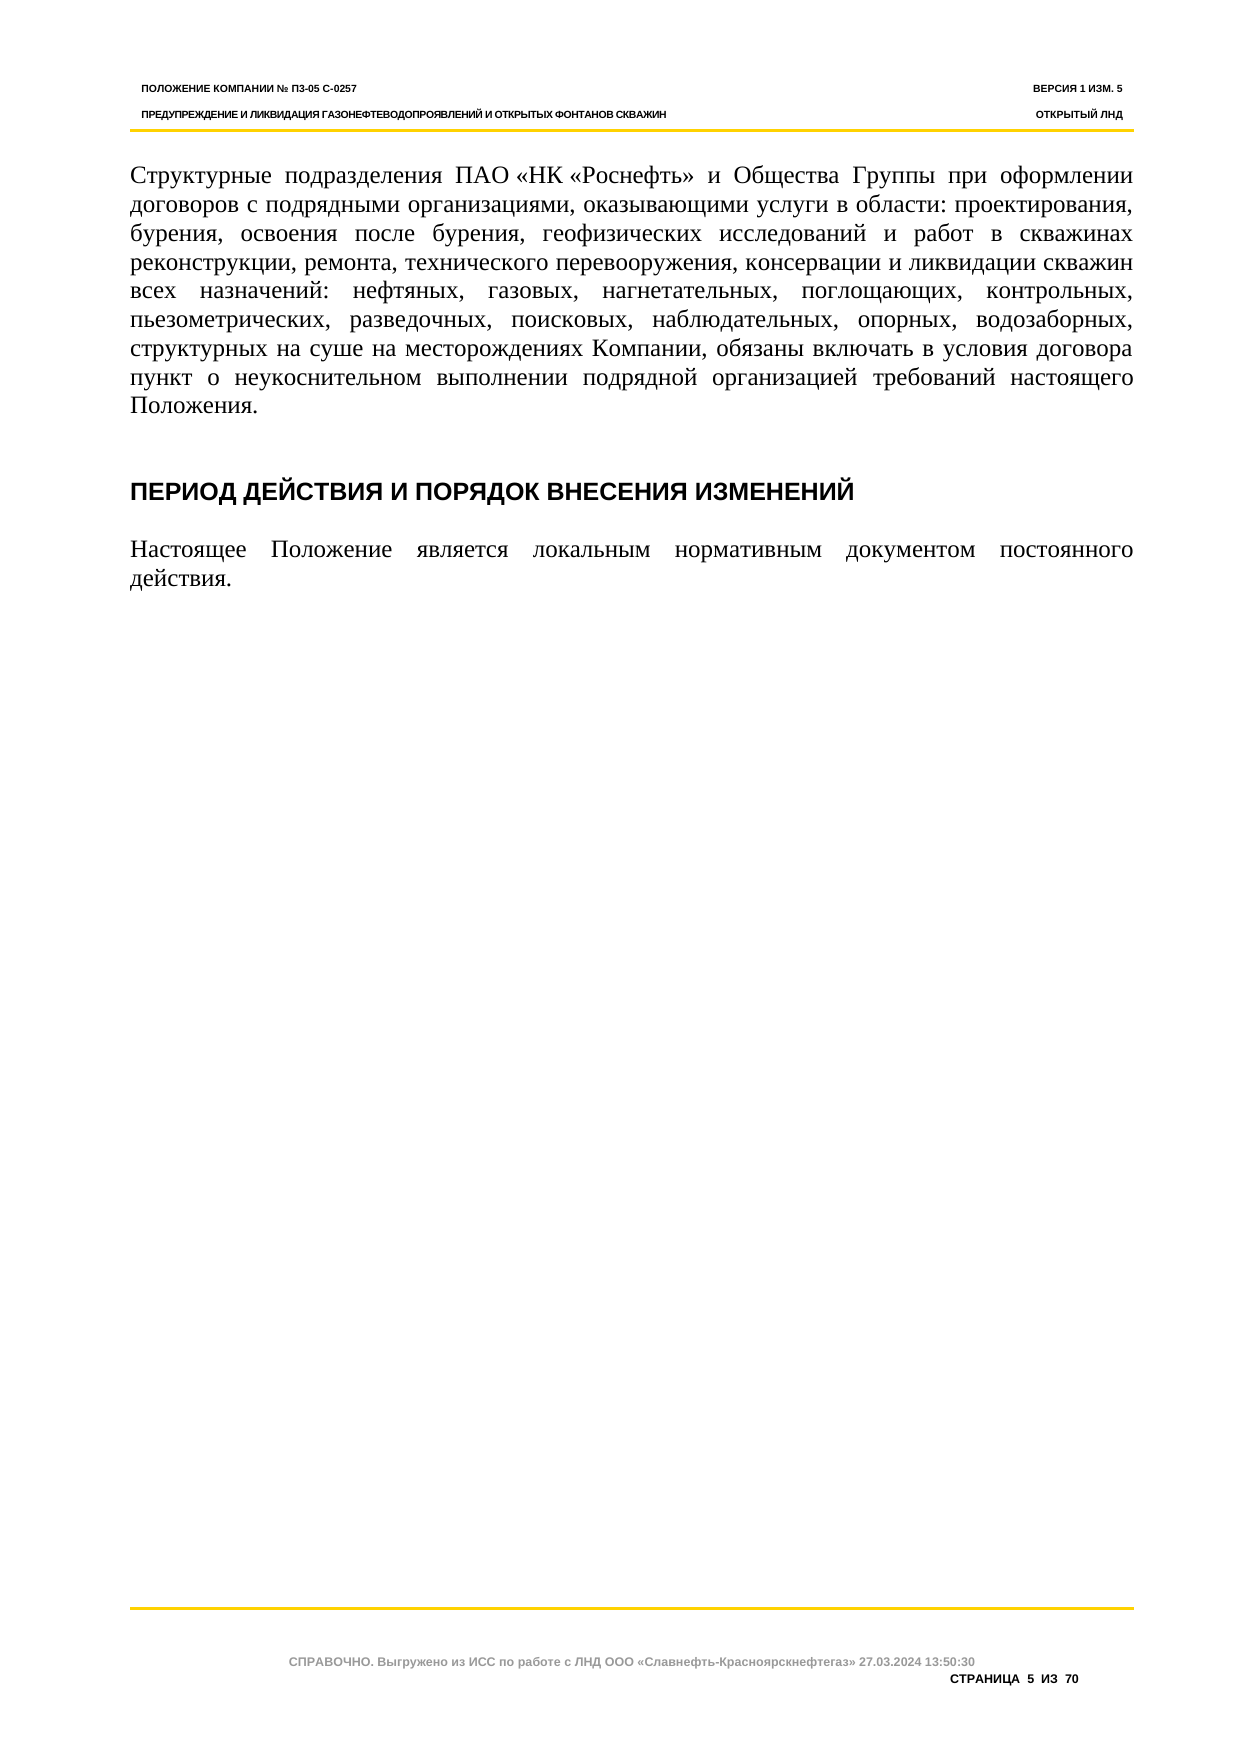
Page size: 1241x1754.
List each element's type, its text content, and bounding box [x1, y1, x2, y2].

text Настоящее Положение является локальным нормативным документом постоянного действия. [130, 534, 1134, 592]
list ПЕРИОД ДЕЙСТВИЯ И ПОРЯДОК ВНЕСЕНИЯ ИЗМЕНЕНИЙ [130, 477, 1134, 506]
text Структурные подразделения ПАО «НК «Роснефть» и Общества Группы при оформлении договоров с подрядными организациями, оказывающими услуги в области: проектирования, бурения, освоения после бурения, геофизических исследований и работ в скважинах реконструкции, ремонта, технического перевооружения, консервации и ликвидации скважин всех назначений: нефтяных, газовых, нагнетательных, поглощающих, контрольных, пьезометрических, разведочных, поисковых, наблюдательных, опорных, водозаборных, структурных на суше на месторождениях Компании, обязаны включать в условия договора пункт о неукоснительном выполнении подрядной организацией требований настоящего Положения. [130, 161, 1134, 419]
